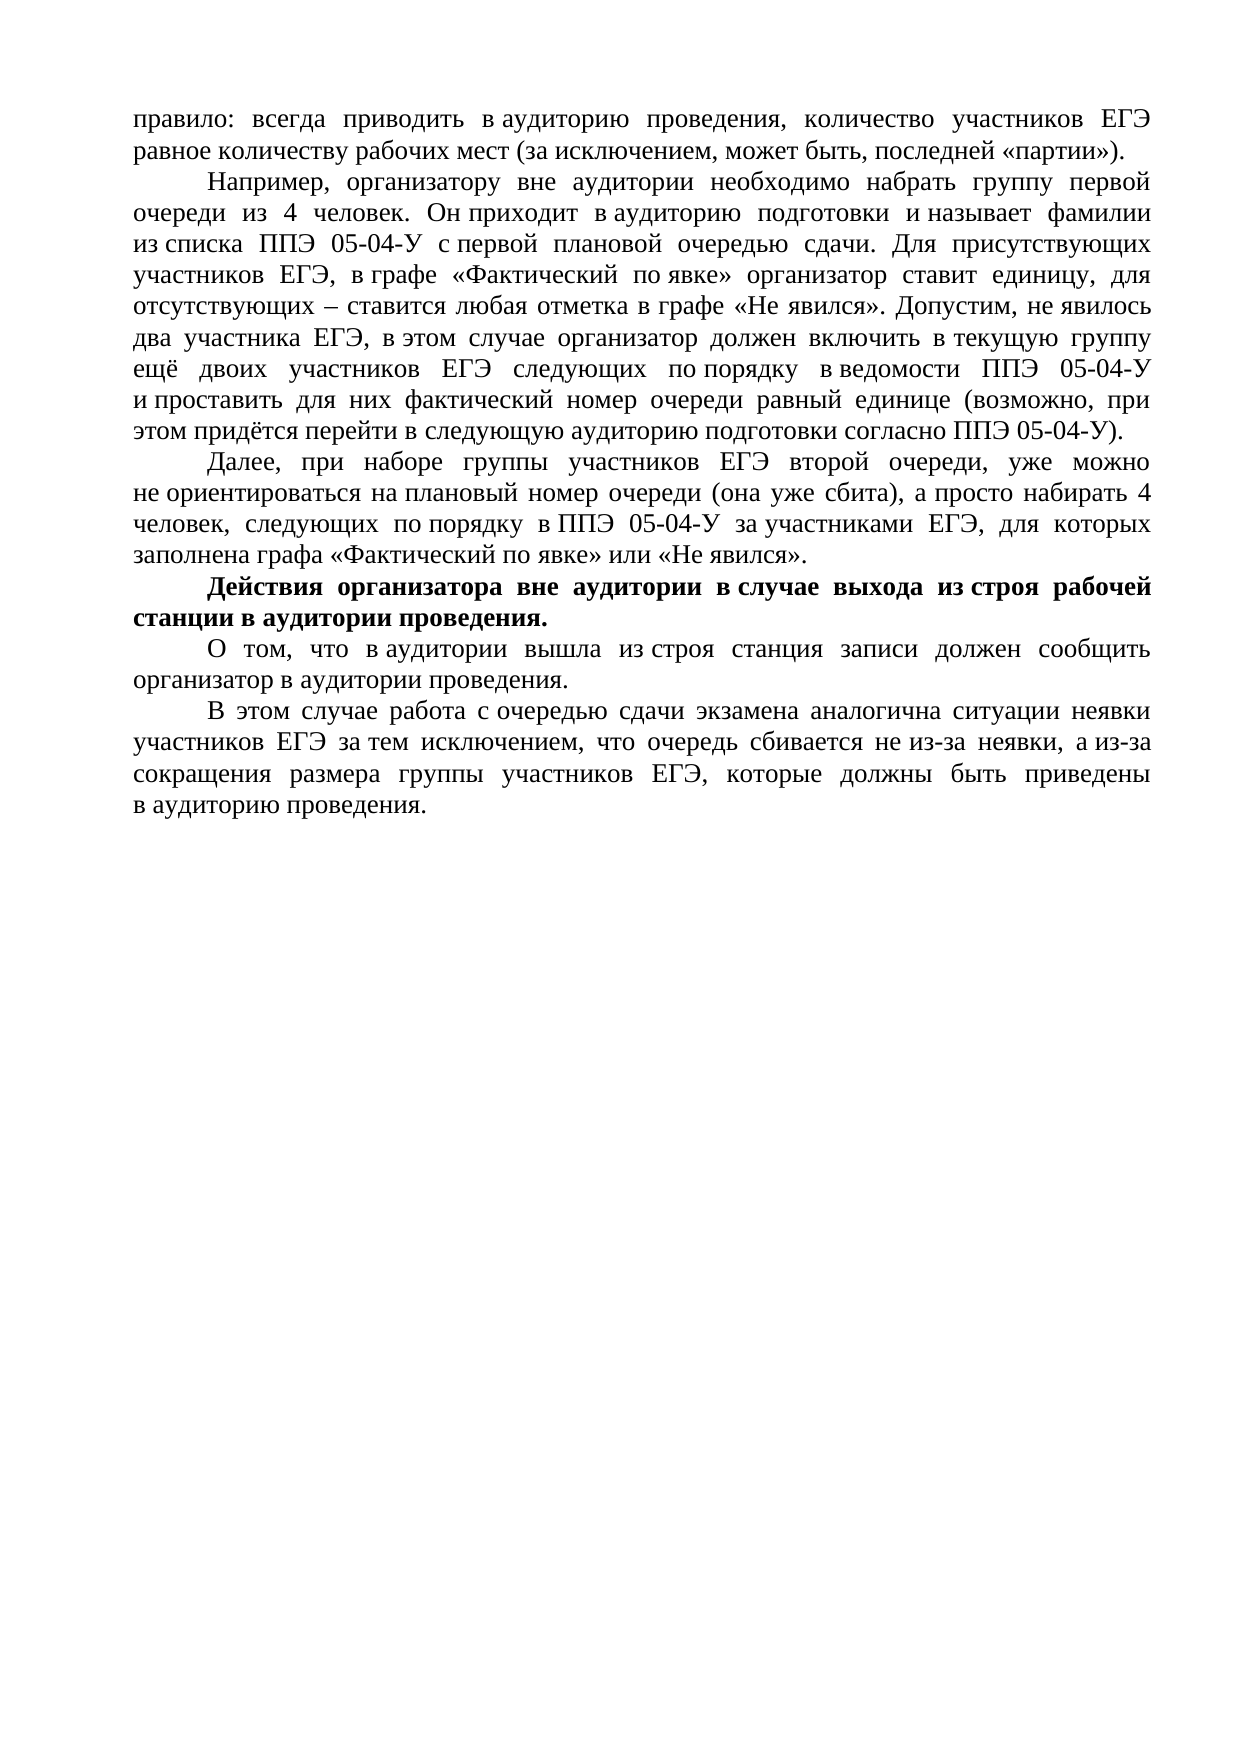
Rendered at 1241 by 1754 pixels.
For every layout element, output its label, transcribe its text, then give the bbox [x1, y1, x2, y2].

text В этом случае работа с очередью сдачи экзамена аналогична ситуации неявки участников ЕГЭ за тем исключением, что очередь сбивается не из-за неявки, а из-за сокращения размера группы участников ЕГЭ, которые должны быть приведены в аудиторию проведения. [133, 694, 1152, 819]
text Действия организатора вне аудитории в случае выхода из строя рабочей станции в аудитории проведения. [133, 570, 1152, 632]
text Далее, при наборе группы участников ЕГЭ второй очереди, уже можно не ориентироваться на плановый номер очереди (она уже сбита), а просто набирать 4 человек, следующих по порядку в ППЭ 05-04-У за участниками ЕГЭ, для которых заполнена графа «Фактический по явке» или «Не явился». [133, 445, 1152, 570]
text Например, организатору вне аудитории необходимо набрать группу первой очереди из 4 человек. Он приходит в аудиторию подготовки и называет фамилии из списка ППЭ 05-04-У с первой плановой очередью сдачи. Для присутствующих участников ЕГЭ, в графе «Фактический по явке» организатор ставит единицу, для отсутствующих – ставится любая отметка в графе «Не явился». Допустим, не явилось два участника ЕГЭ, в этом случае организатор должен включить в текущую группу ещё двоих участников ЕГЭ следующих по порядку в ведомости ППЭ 05-04-У и проставить для них фактический номер очереди равный единице (возможно, при этом придётся перейти в следующую аудиторию подготовки согласно ППЭ 05-04-У). [133, 165, 1152, 445]
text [133, 103, 1152, 165]
text О том, что в аудитории вышла из строя станция записи должен сообщить организатор в аудитории проведения. [133, 632, 1152, 694]
